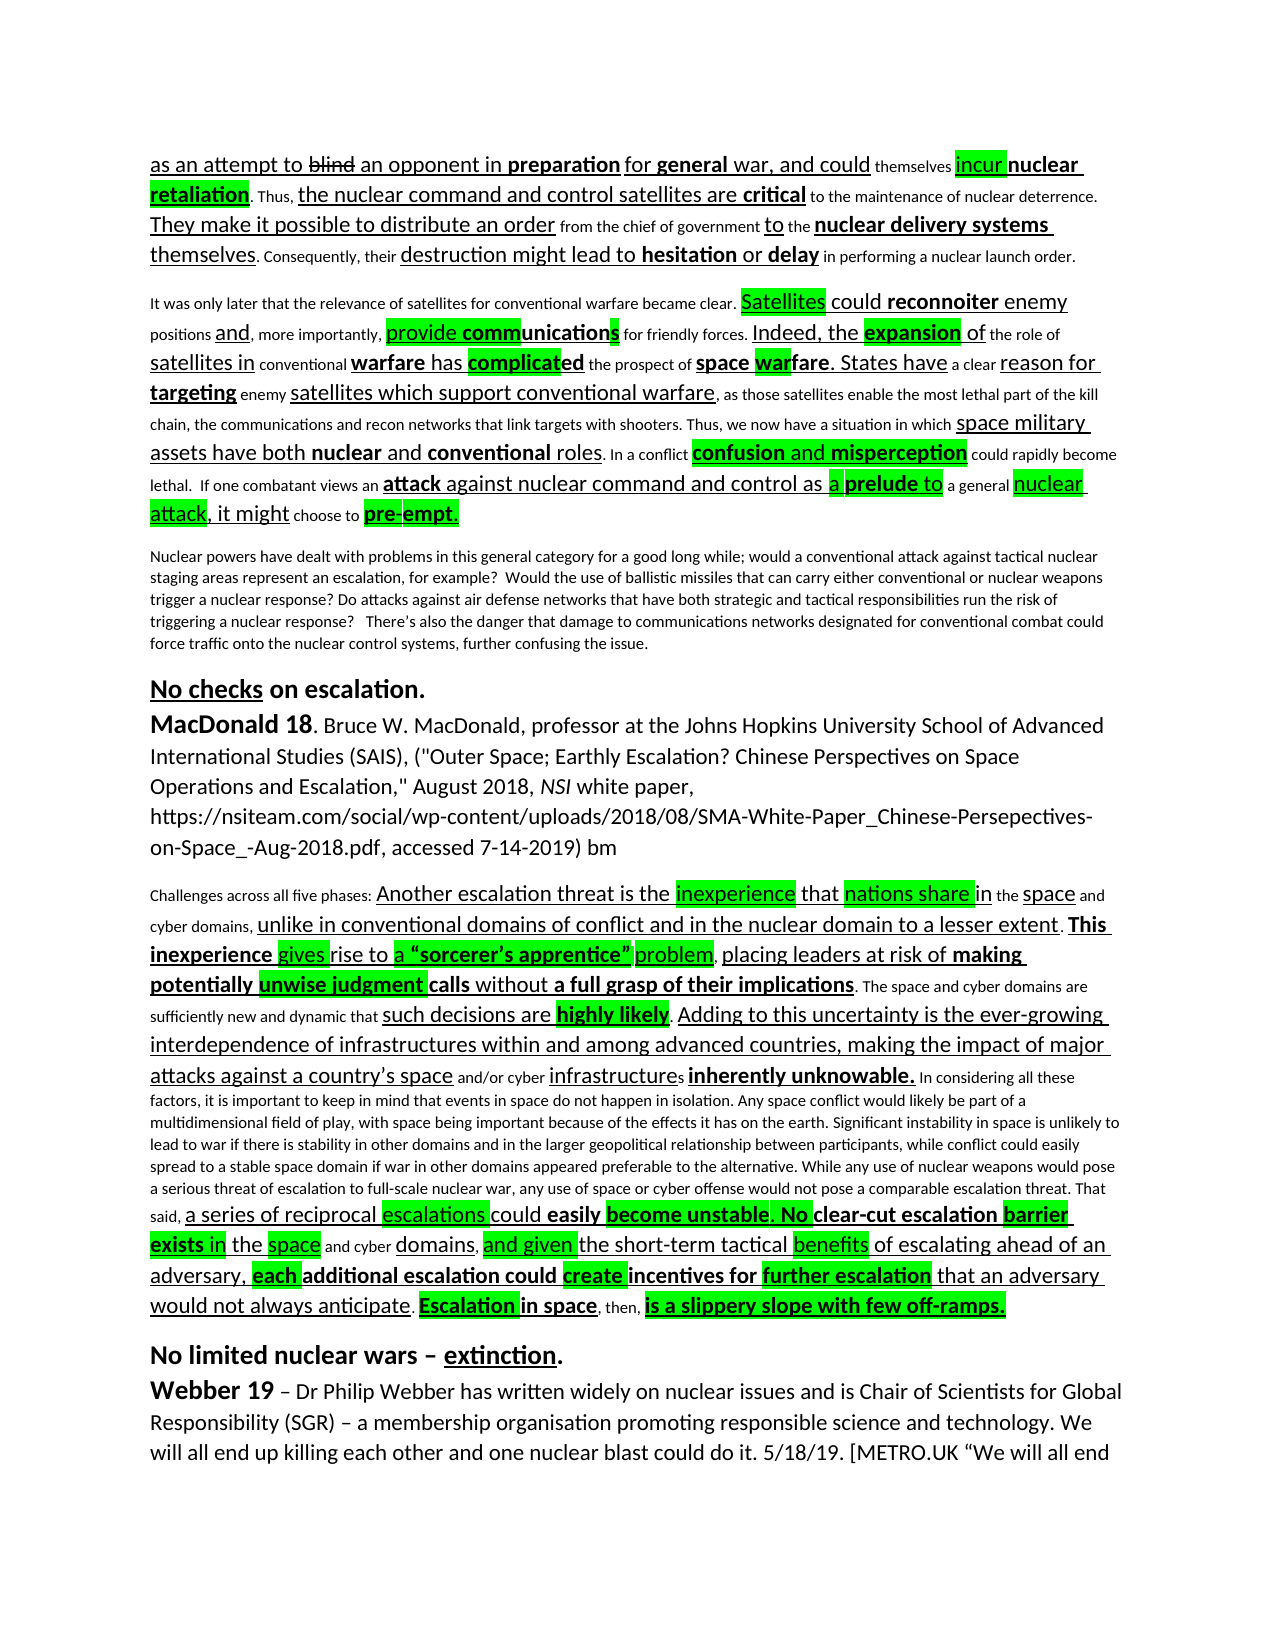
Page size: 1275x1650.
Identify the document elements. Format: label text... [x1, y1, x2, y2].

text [150, 1373, 1125, 1466]
subtitle No checks on escalation. [150, 672, 1125, 705]
text Challenges across all five phases: Another escalation threat is the inexperience that nations share in the space and cyber domains, unlike in conventional domains of conflict and in the nuclear domain to a lesser extent. This inexperience gives rise to a “sorcerer’s apprentice” problem, placing leaders at risk of making potentially unwise judgment calls without a full grasp of their implications. The space and cyber domains are sufficiently new and dynamic that such decisions are highly likely. Adding to this uncertainty is the ever-growing interdependence of infrastructures within and among advanced countries, making the impact of major attacks against a country’s space and/or cyber infrastructures inherently unknowable. In considering all these factors, it is important to keep in mind that events in space do not happen in isolation. Any space conflict would likely be part of a multidimensional field of play, with space being important because of the effects it has on the earth. Significant instability in space is unlikely to lead to war if there is stability in other domains and in the larger geopolitical relationship between participants, while conflict could easily spread to a stable space domain if war in other domains appeared preferable to the alternative. While any use of nuclear weapons would pose a serious threat of escalation to full-scale nuclear war, any use of space or cyber offense would not pose a comparable escalation threat. That said, a series of reciprocal escalations could easily become unstable. No clear-cut escalation barrier exists in the space and cyber domains, and given the short-term tactical benefits of escalating ahead of an adversary, each additional escalation could create incentives for further escalation that an adversary would not always anticipate. Escalation in space, then, is a slippery slope with few off-ramps. [150, 879, 1125, 1319]
text MacDonald 18. Bruce W. MacDonald, professor at the Johns Hopkins University School of Advanced International Studies (SAIS), ("Outer Space; Earthly Escalation? Chinese Perspectives on Space Operations and Escalation," August 2018, NSI white paper, https://nsiteam.com/social/wp-content/uploads/2018/08/SMA-White-Paper_Chinese-Persepectives-on-Space_-Aug-2018.pdf, accessed 7-14-2019) bm [150, 707, 1125, 861]
subtitle No limited nuclear wars – extinction. [150, 1338, 1125, 1371]
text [150, 150, 1125, 269]
text It was only later that the relevance of satellites for conventional warfare became clear. Satellites could reconnoiter enemy positions and, more importantly, provide communications for friendly forces. Indeed, the expansion of the role of satellites in conventional warfare has complicated the prospect of space warfare. States have a clear reason for targeting enemy satellites which support conventional warfare, as those satellites enable the most lethal part of the kill chain, the communications and recon networks that link targets with shooters. Thus, we now have a situation in which space military assets have both nuclear and conventional roles. In a conflict confusion and misperception could rapidly become lethal. If one combatant views an attack against nuclear command and control as a prelude to a general nuclear attack, it might choose to pre-empt. [150, 287, 1125, 527]
text Nuclear powers have dealt with problems in this general category for a good long while; would a conventional attack against tactical nuclear staging areas represent an escalation, for example? Would the use of ballistic missiles that can carry either conventional or nuclear weapons trigger a nuclear response? Do attacks against air defense networks that have both strategic and tactical responsibilities run the risk of triggering a nuclear response? There’s also the danger that damage to communications networks designated for conventional combat could force traffic onto the nuclear control systems, further confusing the issue. [150, 546, 1125, 654]
